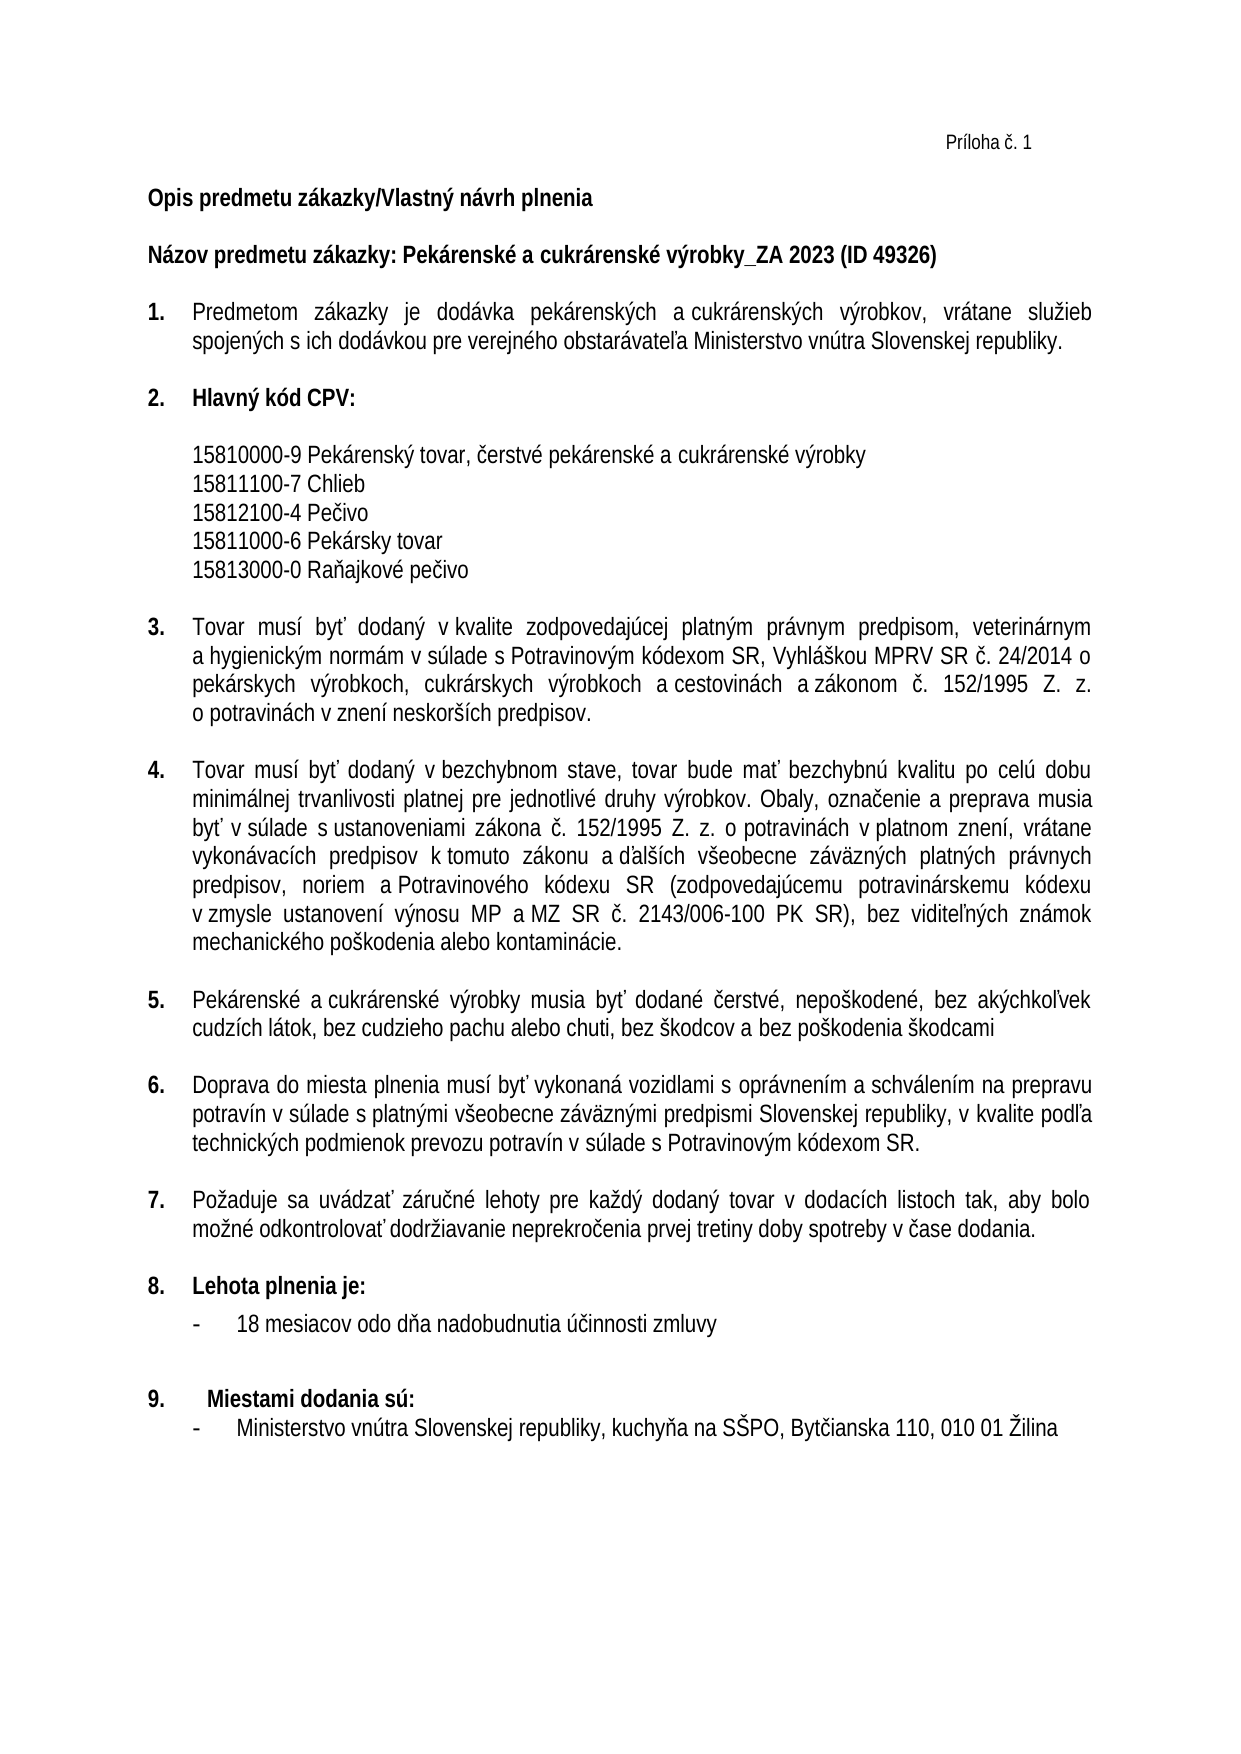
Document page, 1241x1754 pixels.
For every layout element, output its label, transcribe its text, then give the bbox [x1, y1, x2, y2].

list 15813000-0 Raňajkové pečivo [192, 555, 1092, 583]
list Doprava do miesta plnenia musí byť vykonaná vozidlami s oprávnením a schválením na prepravu potravín v súlade s platnými všeobecne záväznými predpismi Slovenskej republiky, v kvalite podľa technických podmienok prevozu potravín v súlade s Potravinovým kódexom SR. [148, 1071, 1092, 1156]
list Požaduje sa uvádzať záručné lehoty pre každý dodaný tovar v dodacích listoch tak, aby bolo možné odkontrolovať dodržiavanie neprekročenia prvej tretiny doby spotreby v čase dodania. [148, 1185, 1092, 1242]
list Miestami dodania sú: [148, 1384, 1092, 1413]
list Pekárenské a cukrárenské výrobky musia byť dodané čerstvé, nepoškodené, bez akýchkoľvek cudzích látok, bez cudzieho pachu alebo chuti, bez škodcov a bez poškodenia škodcami [148, 984, 1092, 1042]
list 15810000-9 Pekárenský tovar, čerstvé pekárenské a cukrárenské výrobky [192, 440, 1092, 469]
text Príloha č. 1 [148, 130, 1092, 154]
list Hlavný kód CPV: [148, 383, 1092, 412]
list Predmetom zákazky je dodávka pekárenských a cukrárenských výrobkov, vrátane služieb spojených s ich dodávkou pre verejného obstarávateľa Ministerstvo vnútra Slovenskej republiky. [148, 297, 1092, 354]
text Opis predmetu zákazky/Vlastný návrh plnenia [148, 182, 1092, 211]
list Tovar musí byť dodaný v bezchybnom stave, tovar bude mať bezchybnú kvalitu po celú dobu minimálnej trvanlivosti platnej pre jednotlivé druhy výrobkov. Obaly, označenie a preprava musia byť v súlade s ustanoveniami zákona č. 152/1995 Z. z. o potravinách v platnom znení, vrátane vykonávacích predpisov k tomuto zákonu a ďalších všeobecne záväzných platných právnych predpisov, noriem a Potravinového kódexu SR (zodpovedajúcemu potravinárskemu kódexu v zmysle ustanovení výnosu MP a MZ SR č. 2143/006-100 PK SR), bez viditeľných známok mechanického poškodenia alebo kontaminácie. [148, 755, 1092, 956]
list Tovar musí byť dodaný v kvalite zodpovedajúcej platným právnym predpisom, veterinárnym a hygienickým normám v súlade s Potravinovým kódexom SR, Vyhláškou MPRV SR č. 24/2014 o pekárskych výrobkoch, cukrárskych výrobkoch a cestovinách a zákonom č. 152/1995 Z. z. o potravinách v znení neskorších predpisov. [148, 612, 1092, 727]
list 15812100-4 Pečivo [192, 498, 1092, 526]
list 18 mesiacov odo dňa nadobudnutia účinnosti zmluvy [192, 1309, 1092, 1337]
text Názov predmetu zákazky: Pekárenské a cukrárenské výrobky_ZA 2023 (ID 49326) [148, 240, 1092, 268]
list Lehota plnenia je: [148, 1271, 1092, 1300]
list 15811100-7 Chlieb [192, 469, 1092, 498]
list Ministerstvo vnútra Slovenskej republiky, kuchyňa na SŠPO, Bytčianska 110, 010 01 Žilina [192, 1413, 1092, 1442]
list 15811000-6 Pekársky tovar [192, 526, 1092, 555]
